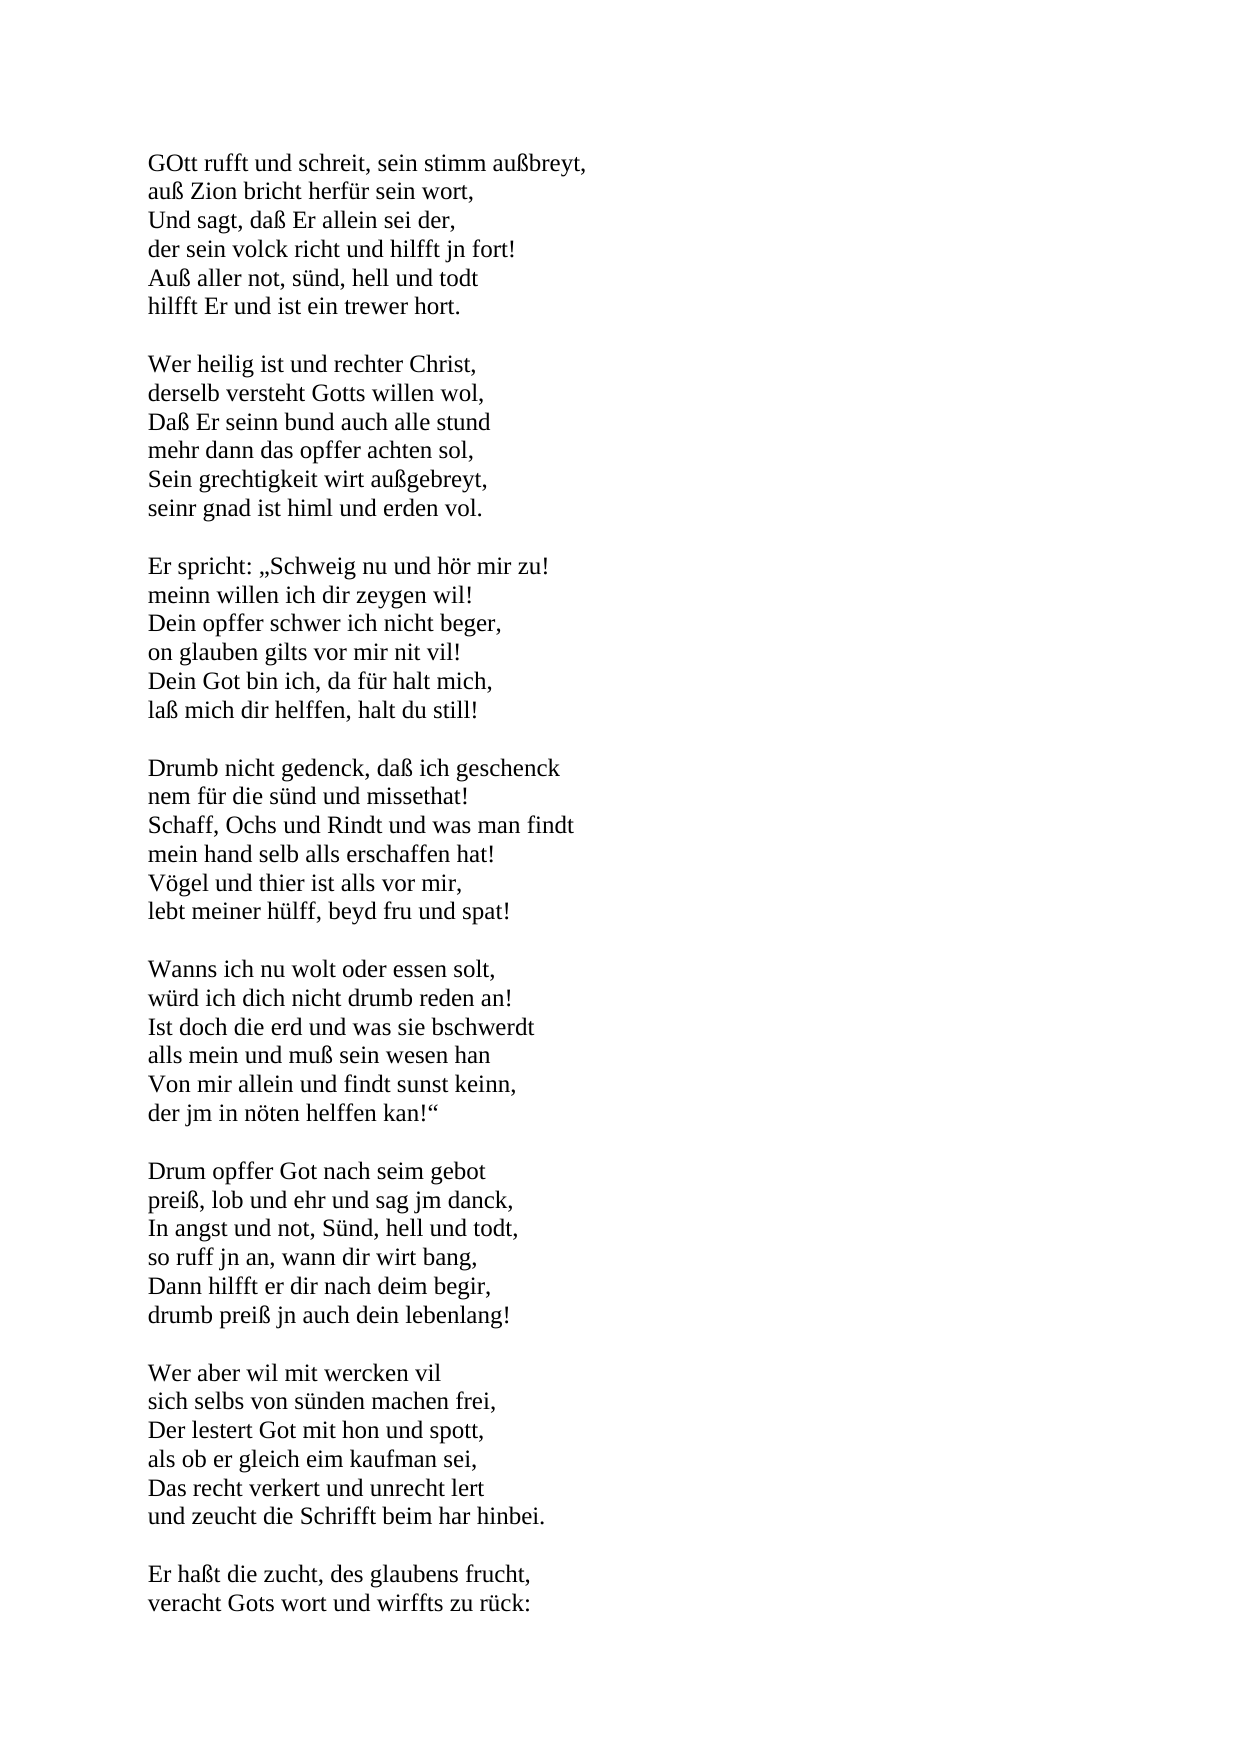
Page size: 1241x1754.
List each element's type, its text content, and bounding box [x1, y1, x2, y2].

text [148, 1559, 1093, 1617]
text Er spricht: „Schweig nu und hör mir zu! meinn willen ich dir zeygen wil! Dein opffer schwer ich nicht beger, on glauben gilts vor mir nit vil! Dein Got bin ich, da für halt mich, laß mich dir helffen, halt du still! [148, 551, 1093, 723]
text Drumb nicht gedenck, daß ich geschenck nem für die sünd und missethat! Schaff, Ochs und Rindt und was man findt mein hand selb alls erschaffen hat! Vögel und thier ist alls vor mir, lebt meiner hülff, beyd fru und spat! [148, 753, 1093, 925]
text GOtt rufft und schreit, sein stimm außbreyt, auß Zion bricht herfür sein wort, Und sagt, daß Er allein sei der, der sein volck richt und hilfft jn fort! Auß aller not, sünd, hell und todt hilfft Er und ist ein trewer hort. [148, 148, 1093, 320]
text Drum opffer Got nach seim gebot preiß, lob und ehr und sag jm danck, In angst und not, Sünd, hell und todt, so ruff jn an, wann dir wirt bang, Dann hilfft er dir nach deim begir, drumb preiß jn auch dein lebenlang! [148, 1156, 1093, 1328]
text Wer aber wil mit wercken vil sich selbs von sünden machen frei, Der lestert Got mit hon und spott, als ob er gleich eim kaufman sei, Das recht verkert und unrecht lert und zeucht die Schrifft beim har hinbei. [148, 1358, 1093, 1530]
text Wer heilig ist und rechter Christ, derselb versteht Gotts willen wol, Daß Er seinn bund auch alle stund mehr dann das opffer achten sol, Sein grechtigkeit wirt außgebreyt, seinr gnad ist himl und erden vol. [148, 349, 1093, 522]
text Wanns ich nu wolt oder essen solt, würd ich dich nicht drumb reden an! Ist doch die erd und was sie bschwerdt alls mein und muß sein wesen han Von mir allein und findt sunst keinn, der jm in nöten helffen kan!“ [148, 954, 1093, 1127]
